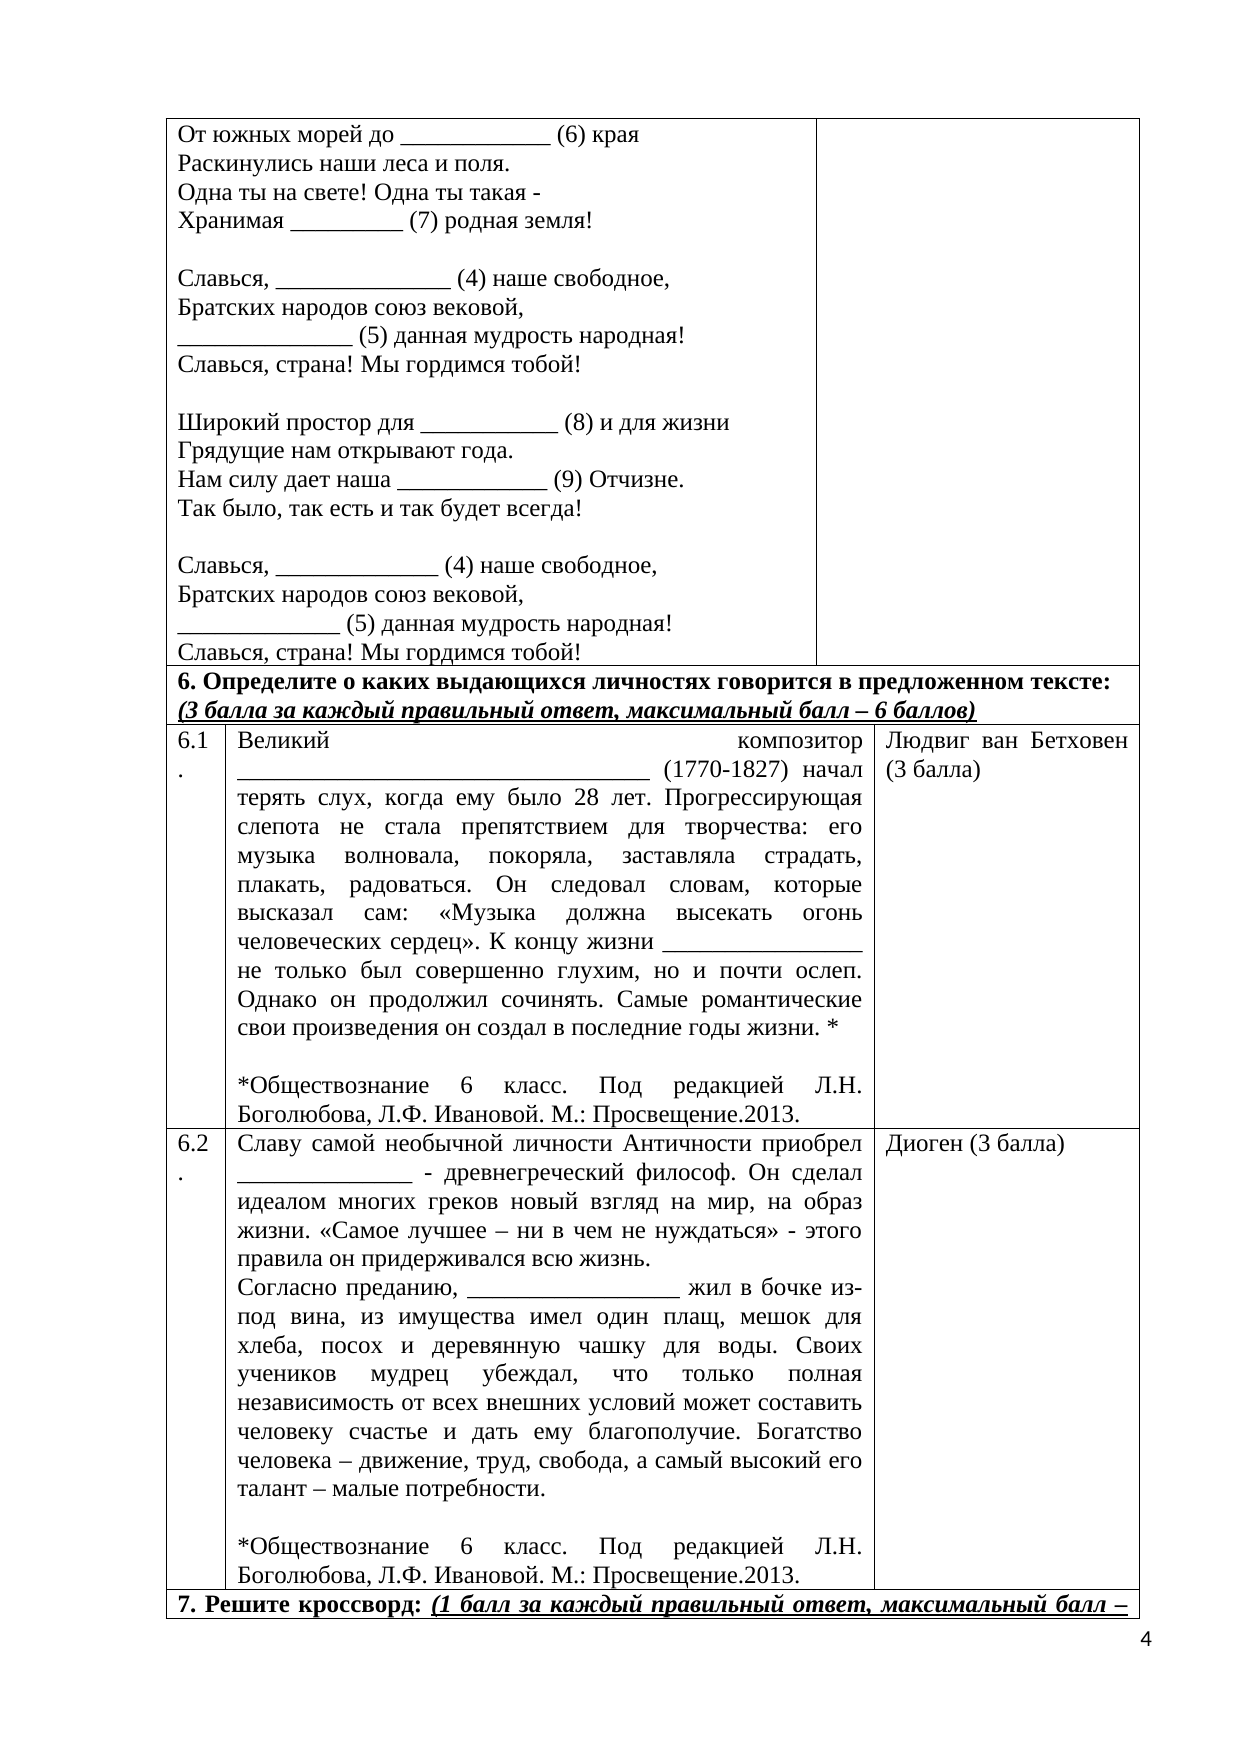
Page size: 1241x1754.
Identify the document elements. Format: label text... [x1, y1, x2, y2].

table_cell 6.2. [167, 1129, 225, 1588]
table_cell Славу самой необычной личности Античности приобрел ______________ - древнегреческий философ. Он сделал идеалом многих греков новый взгляд на мир, на образ жизни. «Самое лучшее – ни в чем не нуждаться» - этого правила он придерживался всю жизнь. Согласно преданию, _________________ жил в бочке из-под вина, из имущества имел один плащ, мешок для хлеба, посох и деревянную чашку для воды. Своих учеников мудрец убеждал, что только полная независимость от всех внешних условий может составить человеку счастье и дать ему благополучие. Богатство человека – движение, труд, свобода, а самый высокий его талант – малые потребности. *Обществознание 6 класс. Под редакцией Л.Н. Боголюбова, Л.Ф. Ивановой. М.: Просвещение.2013. [226, 1129, 874, 1588]
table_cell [167, 1590, 1139, 1618]
table_cell Людвиг ван Бетховен (3 балла) [875, 725, 1139, 1127]
table_cell Диоген (3 балла) [875, 1129, 1139, 1588]
table_cell 6.1. [167, 725, 225, 1127]
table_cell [167, 119, 816, 665]
table_cell Великий композитор _________________________________ (1770-1827) начал терять слух, когда ему было 28 лет. Прогрессирующая слепота не стала препятствием для творчества: его музыка волновала, покоряла, заставляла страдать, плакать, радоваться. Он следовал словам, которые высказал сам: «Музыка должна высекать огонь человеческих сердец». К концу жизни ________________ не только был совершенно глухим, но и почти ослеп. Однако он продолжил сочинять. Самые романтические свои произведения он создал в последние годы жизни. * *Обществознание 6 класс. Под редакцией Л.Н. Боголюбова, Л.Ф. Ивановой. М.: Просвещение.2013. [226, 725, 874, 1127]
table_cell 6. Определите о каких выдающихся личностях говорится в предложенном тексте: (3 балла за каждый правильный ответ, максимальный балл – 6 баллов) [167, 666, 1139, 724]
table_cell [817, 119, 1139, 665]
